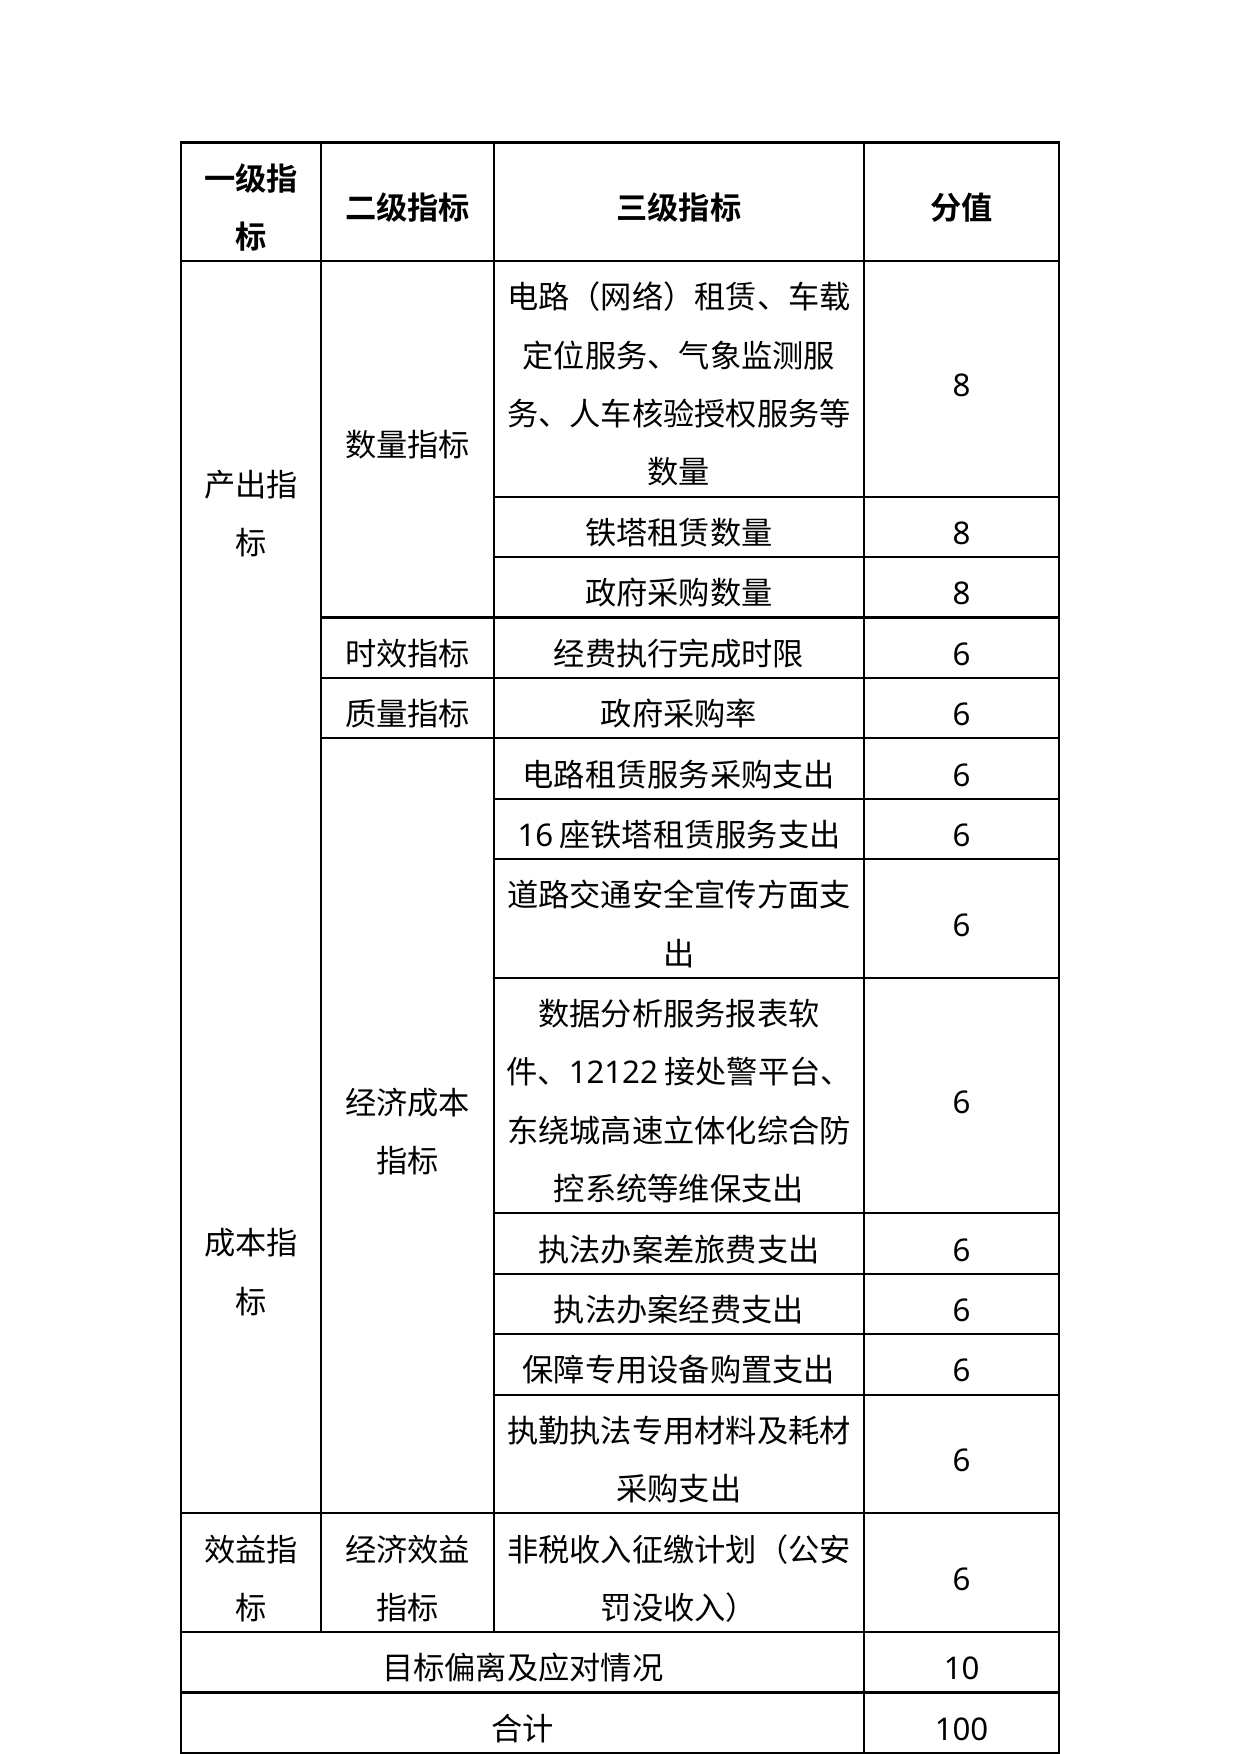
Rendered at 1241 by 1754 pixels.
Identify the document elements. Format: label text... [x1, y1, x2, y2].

table_cell 6 [865, 1514, 1058, 1631]
table_header 一级指标 [182, 144, 320, 260]
table_cell 经费执行完成时限 [495, 619, 863, 677]
table_cell 6 [865, 800, 1058, 858]
table_cell 6 [865, 1214, 1058, 1273]
table_cell 6 [865, 1275, 1058, 1333]
table_cell 100 [865, 1694, 1058, 1752]
table_cell 保障专用设备购置支出 [495, 1335, 863, 1393]
table_cell 经济效益指标 [322, 1514, 493, 1631]
table_cell 政府采购率 [495, 679, 863, 737]
table_cell 质量指标 [322, 679, 493, 737]
table_cell 电路（网络）租赁、车载定位服务、气象监测服务、人车核验授权服务等数量 [495, 262, 863, 496]
table_cell 道路交通安全宣传方面支出 [495, 860, 863, 977]
table_cell 6 [865, 1335, 1058, 1393]
table_cell 6 [865, 679, 1058, 737]
table_cell 8 [865, 498, 1058, 556]
table_cell 数量指标 [322, 262, 493, 616]
table_cell 产出指标 成本指标 [182, 262, 320, 1512]
table_cell 16座铁塔租赁服务支出 [495, 800, 863, 858]
table_cell 10 [865, 1633, 1058, 1691]
table_cell 6 [865, 979, 1058, 1212]
table_cell 8 [865, 262, 1058, 496]
table_cell 效益指标 [182, 1514, 320, 1631]
table_cell 6 [865, 619, 1058, 677]
table_cell 非税收入征缴计划（公安罚没收入） [495, 1514, 863, 1631]
table_cell 合计 [182, 1694, 863, 1752]
table_header 分值 [865, 144, 1058, 260]
table_cell 执法办案经费支出 [495, 1275, 863, 1333]
table_cell 电路租赁服务采购支出 [495, 739, 863, 798]
table_cell 6 [865, 1396, 1058, 1512]
table_cell 时效指标 [322, 619, 493, 677]
table_header 三级指标 [495, 144, 863, 260]
table_cell 6 [865, 739, 1058, 798]
table_cell 执勤执法专用材料及耗材采购支出 [495, 1396, 863, 1512]
table_cell 经济成本指标 [322, 739, 493, 1512]
table_cell 执法办案差旅费支出 [495, 1214, 863, 1273]
table_cell 政府采购数量 [495, 558, 863, 616]
table_cell 6 [865, 860, 1058, 977]
table_cell 目标偏离及应对情况 [182, 1633, 863, 1691]
table_cell 铁塔租赁数量 [495, 498, 863, 556]
table_header 二级指标 [322, 144, 493, 260]
table_cell 8 [865, 558, 1058, 616]
table_cell 数据分析服务报表软件、12122接处警平台、东绕城高速立体化综合防控系统等维保支出 [495, 979, 863, 1212]
